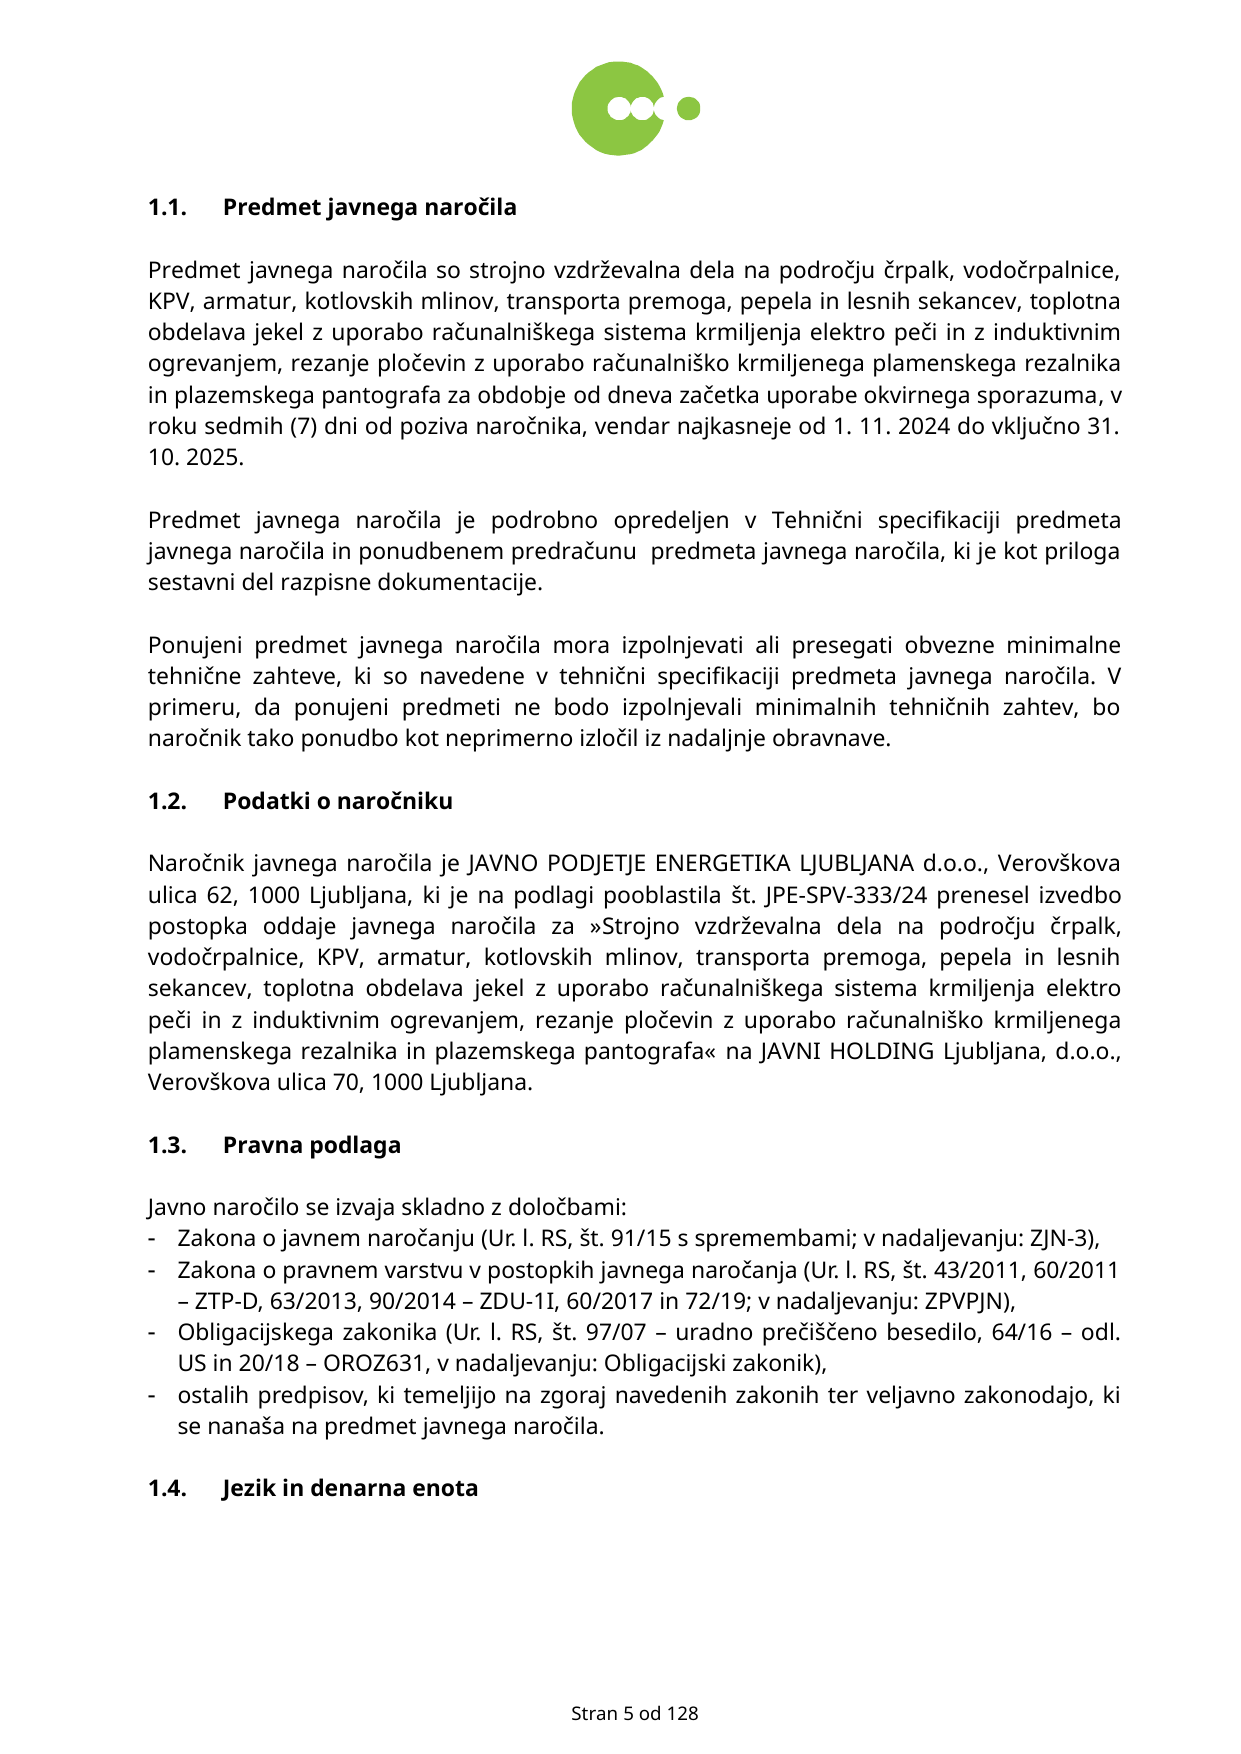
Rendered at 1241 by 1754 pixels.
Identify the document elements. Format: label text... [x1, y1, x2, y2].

text Naročnik javnega naročila je JAVNO PODJETJE ENERGETIKA LJUBLJANA d.o.o., Verovškova ulica 62, 1000 Ljubljana, ki je na podlagi pooblastila št. JPE-SPV-333/24 prenesel izvedbo postopka oddaje javnega naročila za »Strojno vzdrževalna dela na področju črpalk, vodočrpalnice, KPV, armatur, kotlovskih mlinov, transporta premoga, pepela in lesnih sekancev, toplotna obdelava jekel z uporabo računalniškega sistema krmiljenja elektro peči in z induktivnim ogrevanjem, rezanje pločevin z uporabo računalniško krmiljenega plamenskega rezalnika in plazemskega pantografa« na JAVNI HOLDING Ljubljana, d.o.o., Verovškova ulica 70, 1000 Ljubljana. [148, 847, 1122, 1097]
text Predmet javnega naročila so strojno vzdrževalna dela na področju črpalk, vodočrpalnice, KPV, armatur, kotlovskih mlinov, transporta premoga, pepela in lesnih sekancev, toplotna obdelava jekel z uporabo računalniškega sistema krmiljenja elektro peči in z induktivnim ogrevanjem, rezanje pločevin z uporabo računalniško krmiljenega plamenskega rezalnika in plazemskega pantografa za obdobje od dneva začetka uporabe okvirnega sporazuma, v roku sedmih (7) dni od poziva naročnika, vendar najkasneje od 1. 11. 2024 do vključno 31. 10. 2025. [148, 254, 1122, 472]
list Obligacijskega zakonika (Ur. l. RS, št. 97/07 – uradno prečiščeno besedilo, 64/16 – odl. US in 20/18 – OROZ631, v nadaljevanju: Obligacijski zakonik), [148, 1316, 1122, 1379]
text Javno naročilo se izvaja skladno z določbami: [148, 1191, 1122, 1222]
list Podatki o naročniku [148, 785, 1122, 816]
text Predmet javnega naročila je podrobno opredeljen v Tehnični specifikaciji predmeta javnega naročila in ponudbenem predračunu predmeta javnega naročila, ki je kot priloga sestavni del razpisne dokumentacije. [148, 504, 1122, 597]
list Pravna podlaga [148, 1129, 1122, 1160]
list Zakona o javnem naročanju (Ur. l. RS, št. 91/15 s spremembami; v nadaljevanju: ZJN-3), [148, 1222, 1122, 1254]
list Jezik in denarna enota [148, 1472, 1122, 1504]
list Zakona o pravnem varstvu v postopkih javnega naročanja (Ur. l. RS, št. 43/2011, 60/2011 – ZTP-D, 63/2013, 90/2014 – ZDU-1I, 60/2017 in 72/19; v nadaljevanju: ZPVPJN), [148, 1254, 1122, 1316]
list ostalih predpisov, ki temeljijo na zgoraj navedenih zakonih ter veljavno zakonodajo, ki se nanaša na predmet javnega naročila. [148, 1379, 1122, 1441]
list Predmet javnega naročila [148, 191, 1122, 222]
text Ponujeni predmet javnega naročila mora izpolnjevati ali presegati obvezne minimalne tehnične zahteve, ki so navedene v tehnični specifikaciji predmeta javnega naročila. V primeru, da ponujeni predmeti ne bodo izpolnjevali minimalnih tehničnih zahtev, bo naročnik tako ponudbo kot neprimerno izločil iz nadaljnje obravnave. [148, 629, 1122, 754]
